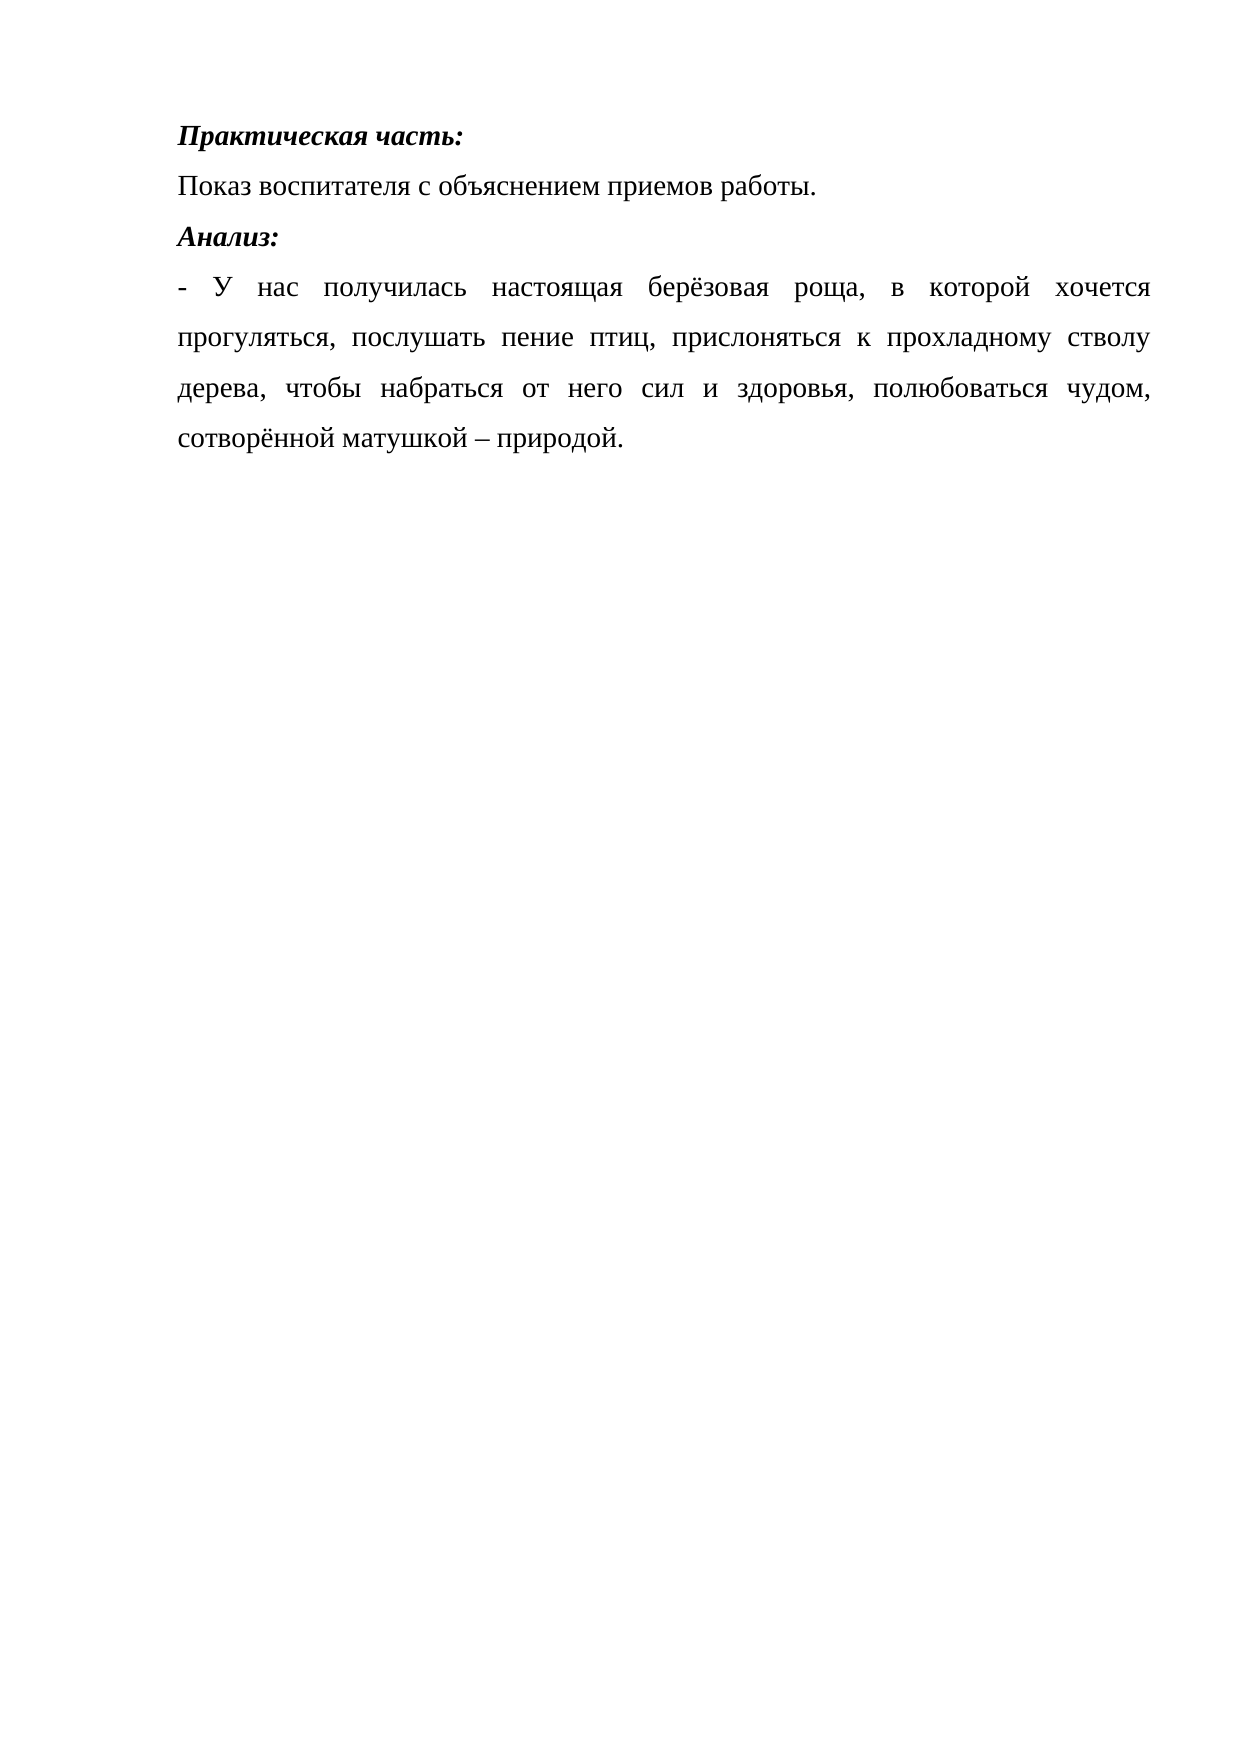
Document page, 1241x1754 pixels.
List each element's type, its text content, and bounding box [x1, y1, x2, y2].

text Показ воспитателя с объяснением приемов работы. [177, 168, 1152, 202]
text Практическая часть: [177, 118, 1152, 152]
text Анализ: [177, 219, 1152, 252]
text - У нас получилась настоящая берёзовая роща, в которой хочется прогуляться, послушать пение птиц, прислоняться к прохладному стволу дерева, чтобы набраться от него сил и здоровья, полюбоваться чудом, сотворённой матушкой – природой. [177, 269, 1152, 453]
